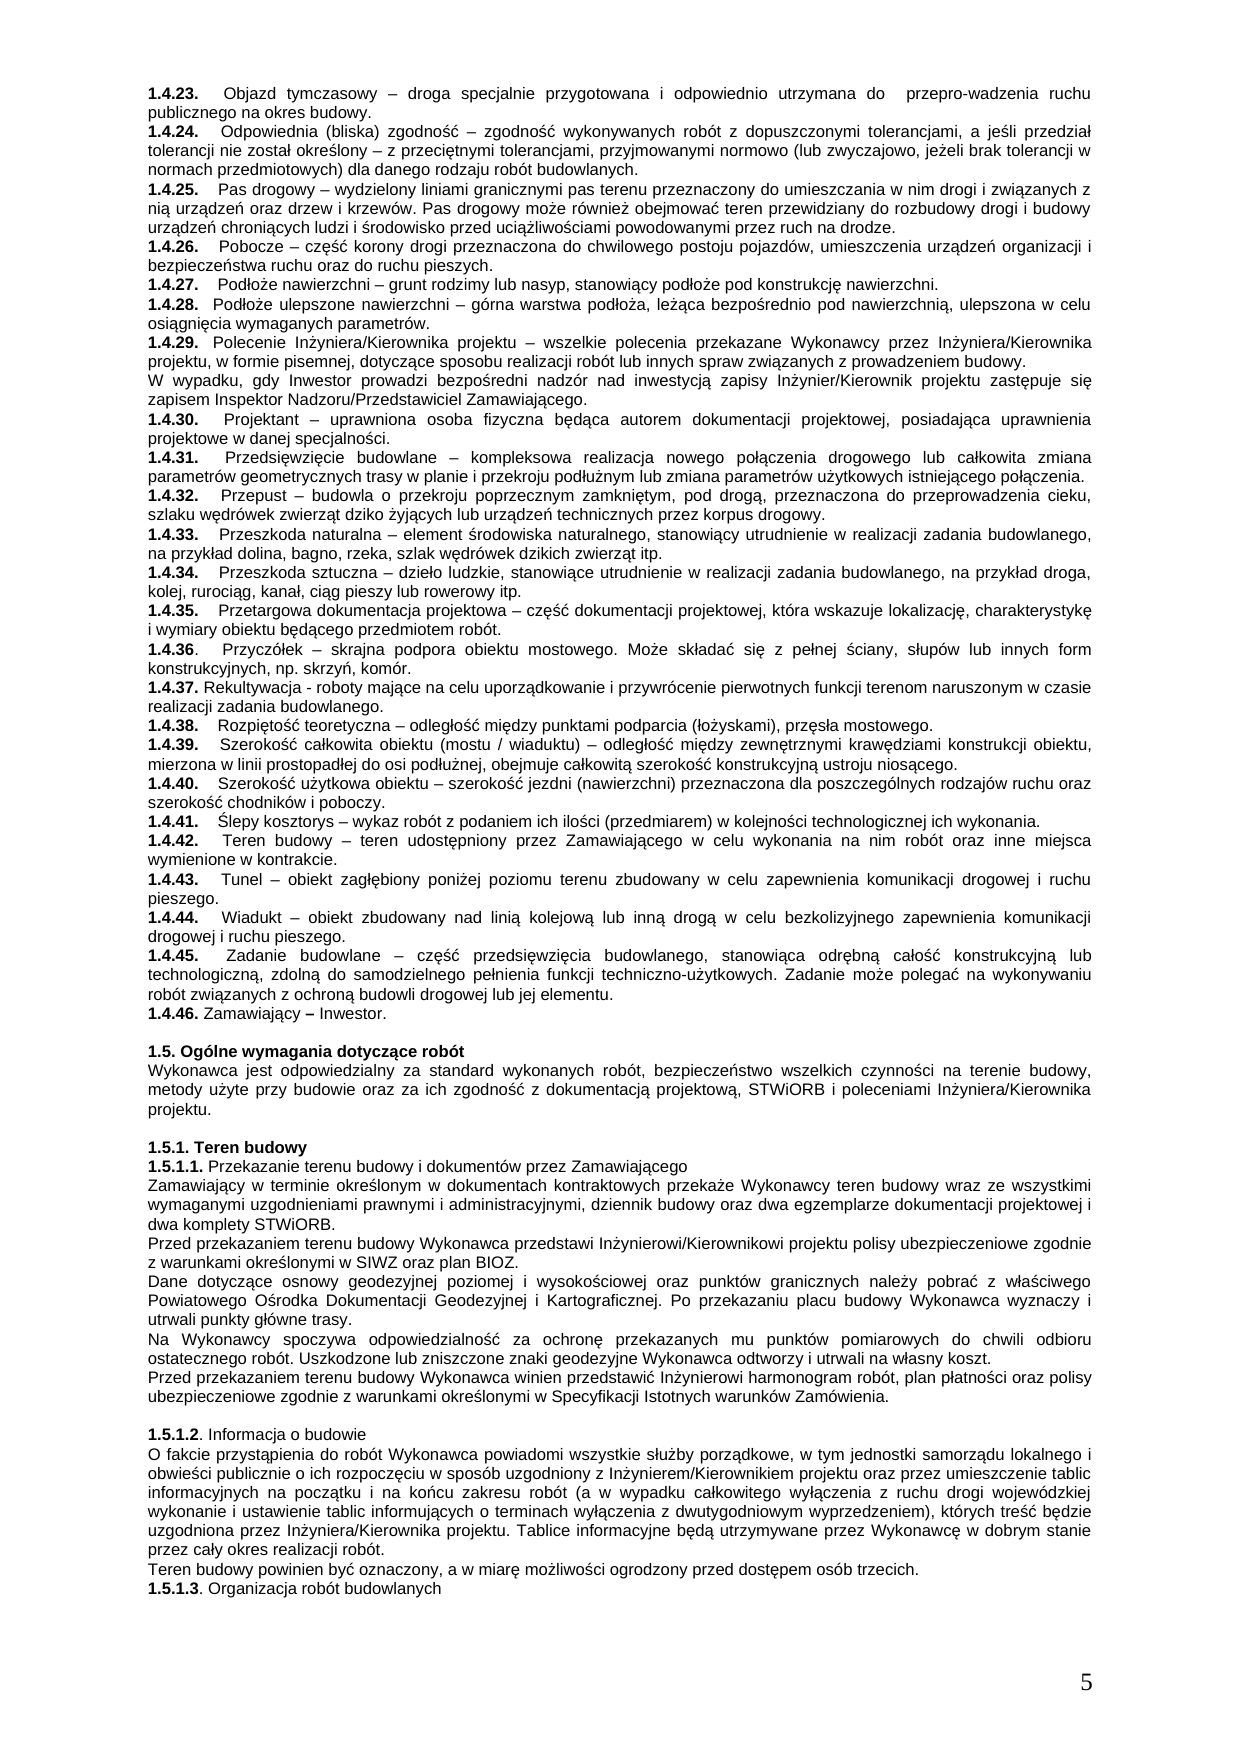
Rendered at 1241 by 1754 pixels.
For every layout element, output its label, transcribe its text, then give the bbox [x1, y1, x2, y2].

text W wypadku, gdy Inwestor prowadzi bezpośredni nadzór nad inwestycją zapisy Inżynier/Kierownik projektu zastępuje się zapisem Inspektor Nadzoru/Przedstawiciel Zamawiającego. [148, 371, 1092, 409]
text 1.4.38. Rozpiętość teoretyczna – odległość między punktami podparcia (łożyskami), przęsła mostowego. [148, 716, 1092, 735]
text 1.5.1.1. Przekazanie terenu budowy i dokumentów przez Zamawiającego [148, 1157, 1092, 1176]
text 1.4.30. Projektant – uprawniona osoba fizyczna będąca autorem dokumentacji projektowej, posiadająca uprawnienia projektowe w danej specjalności. [148, 409, 1092, 448]
text 1.5.1.2. Informacja o budowie [148, 1425, 1092, 1444]
text 1.4.39. Szerokość całkowita obiektu (mostu / wiaduktu) – odległość między zewnętrznymi krawędziami konstrukcji obiektu, mierzona w linii prostopadłej do osi podłużnej, obejmuje całkowitą szerokość konstrukcyjną ustroju niosącego. [148, 735, 1092, 773]
text 1.4.44. Wiadukt – obiekt zbudowany nad linią kolejową lub inną drogą w celu bezkolizyjnego zapewnienia komunikacji drogowej i ruchu pieszego. [148, 908, 1092, 946]
text 1.5.1. Teren budowy [148, 1138, 1092, 1157]
text Przed przekazaniem terenu budowy Wykonawca winien przedstawić Inżynierowi harmonogram robót, plan płatności oraz polisy ubezpieczeniowe zgodnie z warunkami określonymi w Specyfikacji Istotnych warunków Zamówienia. [148, 1368, 1092, 1406]
text 1.4.28. Podłoże ulepszone nawierzchni – górna warstwa podłoża, leżąca bezpośrednio pod nawierzchnią, ulepszona w celu osiągnięcia wymaganych parametrów. [148, 294, 1092, 333]
text Zamawiający w terminie określonym w dokumentach kontraktowych przekaże Wykonawcy teren budowy wraz ze wszystkimi wymaganymi uzgodnieniami prawnymi i administracyjnymi, dziennik budowy oraz dwa egzemplarze dokumentacji projektowej i dwa komplety STWiORB. [148, 1176, 1092, 1233]
text Teren budowy powinien być oznaczony, a w miarę możliwości ogrodzony przed dostępem osób trzecich. [148, 1559, 1092, 1578]
text 1.4.31. Przedsięwzięcie budowlane – kompleksowa realizacja nowego połączenia drogowego lub całkowita zmiana parametrów geometrycznych trasy w planie i przekroju podłużnym lub zmiana parametrów użytkowych istniejącego połączenia. [148, 448, 1092, 486]
text Dane dotyczące osnowy geodezyjnej poziomej i wysokościowej oraz punktów granicznych należy pobrać z właściwego Powiatowego Ośrodka Dokumentacji Geodezyjnej i Kartograficznej. Po przekazaniu placu budowy Wykonawca wyznaczy i utrwali punkty główne trasy. [148, 1272, 1092, 1329]
text O fakcie przystąpienia do robót Wykonawca powiadomi wszystkie służby porządkowe, w tym jednostki samorządu lokalnego i obwieści publicznie o ich rozpoczęciu w sposób uzgodniony z Inżynierem/Kierownikiem projektu oraz przez umieszczenie tablic informacyjnych na początku i na końcu zakresu robót (a w wypadku całkowitego wyłączenia z ruchu drogi wojewódzkiej wykonanie i ustawienie tablic informujących o terminach wyłączenia z dwutygodniowym wyprzedzeniem), których treść będzie uzgodniona przez Inżyniera/Kierownika projektu. Tablice informacyjne będą utrzymywane przez Wykonawcę w dobrym stanie przez cały okres realizacji robót. [148, 1444, 1092, 1559]
text 1.4.26. Pobocze – część korony drogi przeznaczona do chwilowego postoju pojazdów, umieszczenia urządzeń organizacji i bezpieczeństwa ruchu oraz do ruchu pieszych. [148, 237, 1092, 275]
text 1.4.40. Szerokość użytkowa obiektu – szerokość jezdni (nawierzchni) przeznaczona dla poszczególnych rodzajów ruchu oraz szerokość chodników i poboczy. [148, 773, 1092, 812]
text Na Wykonawcy spoczywa odpowiedzialność za ochronę przekazanych mu punktów pomiarowych do chwili odbioru ostatecznego robót. Uszkodzone lub zniszczone znaki geodezyjne Wykonawca odtworzy i utrwali na własny koszt. [148, 1329, 1092, 1368]
text 1.4.27. Podłoże nawierzchni – grunt rodzimy lub nasyp, stanowiący podłoże pod konstrukcję nawierzchni. [148, 275, 1092, 294]
text 1.4.25. Pas drogowy – wydzielony liniami granicznymi pas terenu przeznaczony do umieszczania w nim drogi i związanych z nią urządzeń oraz drzew i krzewów. Pas drogowy może również obejmować teren przewidziany do rozbudowy drogi i budowy urządzeń chroniących ludzi i środowisko przed uciążliwościami powodowanymi przez ruch na drodze. [148, 179, 1092, 237]
text 1.4.41. Ślepy kosztorys – wykaz robót z podaniem ich ilości (przedmiarem) w kolejności technologicznej ich wykonania. [148, 812, 1092, 831]
text 1.4.24. Odpowiednia (bliska) zgodność – zgodność wykonywanych robót z dopuszczonymi tolerancjami, a jeśli przedział tolerancji nie został określony – z przeciętnymi tolerancjami, przyjmowanymi normowo (lub zwyczajowo, jeżeli brak tolerancji w normach przedmiotowych) dla danego rodzaju robót budowlanych. [148, 122, 1092, 179]
text 1.4.35. Przetargowa dokumentacja projektowa – część dokumentacji projektowej, która wskazuje lokalizację, charakterystykę i wymiary obiektu będącego przedmiotem robót. [148, 601, 1092, 639]
text 1.4.33. Przeszkoda naturalna – element środowiska naturalnego, stanowiący utrudnienie w realizacji zadania budowlanego, na przykład dolina, bagno, rzeka, szlak wędrówek dzikich zwierząt itp. [148, 524, 1092, 563]
text 1.4.29. Polecenie Inżyniera/Kierownika projektu – wszelkie polecenia przekazane Wykonawcy przez Inżyniera/Kierownika projektu, w formie pisemnej, dotyczące sposobu realizacji robót lub innych spraw związanych z prowadzeniem budowy. [148, 333, 1092, 371]
text 1.4.45. Zadanie budowlane – część przedsięwzięcia budowlanego, stanowiąca odrębną całość konstrukcyjną lub technologiczną, zdolną do samodzielnego pełnienia funkcji techniczno-użytkowych. Zadanie może polegać na wykonywaniu robót związanych z ochroną budowli drogowej lub jej elementu. [148, 946, 1092, 1003]
text 1.4.34. Przeszkoda sztuczna – dzieło ludzkie, stanowiące utrudnienie w realizacji zadania budowlanego, na przykład droga, kolej, rurociąg, kanał, ciąg pieszy lub rowerowy itp. [148, 563, 1092, 601]
text 1.5. Ogólne wymagania dotyczące robót [148, 1042, 1092, 1061]
text 1.4.36. Przyczółek – skrajna podpora obiektu mostowego. Może składać się z pełnej ściany, słupów lub innych form konstrukcyjnych, np. skrzyń, komór. [148, 639, 1092, 678]
text 1.4.32. Przepust – budowla o przekroju poprzecznym zamkniętym, pod drogą, przeznaczona do przeprowadzenia cieku, szlaku wędrówek zwierząt dziko żyjących lub urządzeń technicznych przez korpus drogowy. [148, 486, 1092, 524]
text Wykonawca jest odpowiedzialny za standard wykonanych robót, bezpieczeństwo wszelkich czynności na terenie budowy, metody użyte przy budowie oraz za ich zgodność z dokumentacją projektową, STWiORB i poleceniami Inżyniera/Kierownika projektu. [148, 1061, 1092, 1118]
text 1.4.46. Zamawiający – Inwestor. [148, 1003, 1092, 1023]
text 1.4.23. Objazd tymczasowy – droga specjalnie przygotowana i odpowiednio utrzymana do przepro-wadzenia ruchu publicznego na okres budowy. [148, 83, 1092, 122]
text 1.4.37. Rekultywacja - roboty mające na celu uporządkowanie i przywrócenie pierwotnych funkcji terenom naruszonym w czasie realizacji zadania budowlanego. [148, 678, 1092, 716]
text 1.5.1.3. Organizacja robót budowlanych [148, 1578, 1092, 1598]
text Przed przekazaniem terenu budowy Wykonawca przedstawi Inżynierowi/Kierownikowi projektu polisy ubezpieczeniowe zgodnie z warunkami określonymi w SIWZ oraz plan BIOZ. [148, 1233, 1092, 1272]
text 1.4.42. Teren budowy – teren udostępniony przez Zamawiającego w celu wykonania na nim robót oraz inne miejsca wymienione w kontrakcie. [148, 831, 1092, 869]
text 1.4.43. Tunel – obiekt zagłębiony poniżej poziomu terenu zbudowany w celu zapewnienia komunikacji drogowej i ruchu pieszego. [148, 869, 1092, 908]
